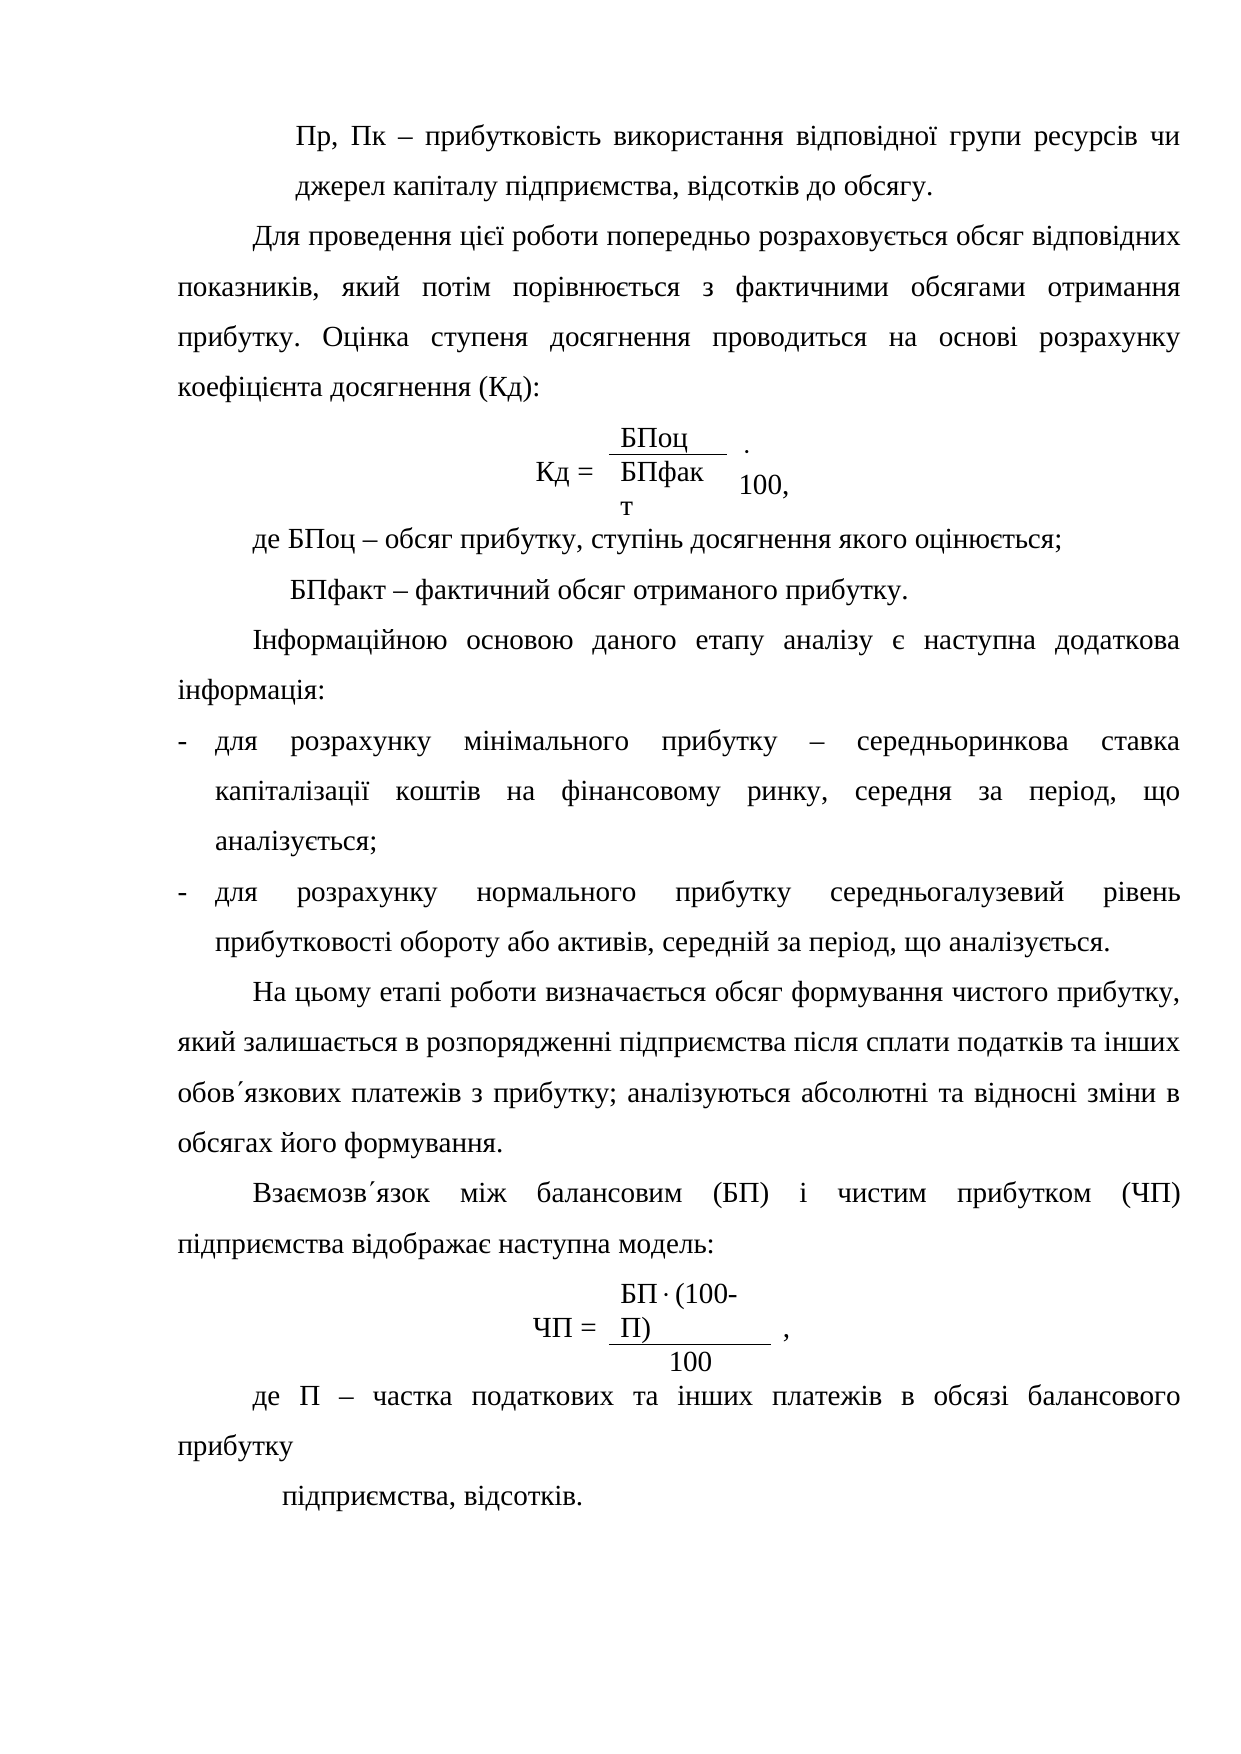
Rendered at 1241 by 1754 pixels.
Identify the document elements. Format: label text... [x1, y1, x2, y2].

text Інформаційною основою даного етапу аналізу є наступна додаткова інформація: [177, 622, 1181, 706]
text Взаємозвязок між балансовим (БП) і чистим прибутком (ЧП) підприємства відображає наступна модель: [177, 1176, 1181, 1259]
text Для проведення цієї роботи попередньо розраховується обсяг відповідних показників, який потім порівнюється з фактичними обсягами отримання прибутку. Оцінка ступеня досягнення проводиться на основі розрахунку коефіцієнта досягнення (Кд): [177, 219, 1181, 403]
text На цьому етапі роботи визначається обсяг формування чистого прибутку, який залишається в розпорядженні підприємства після сплати податків та інших обовязкових платежів з прибутку; аналізуються абсолютні та відносні зміни в обсягах його формування. [177, 974, 1181, 1159]
text БПфакт – фактичний обсяг отриманого прибутку. [177, 572, 1181, 606]
text Пр, Пк – прибутковість використання відповідної групи ресурсів чи джерел капіталу підприємства, відсотків до обсягу. [295, 118, 1181, 202]
text де БПоц – обсяг прибутку, ступінь досягнення якого оцінюється; [177, 522, 1181, 555]
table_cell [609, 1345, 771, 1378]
list для розрахунку мінімального прибутку – середньоринкова ставка капіталізації коштів на фінансовому ринку, середня за період, що аналізується; [177, 723, 1181, 857]
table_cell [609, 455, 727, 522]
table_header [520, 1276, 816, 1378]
list для розрахунку нормального прибутку середньогалузевий рівень прибутковості обороту або активів, середній за період, що аналізується. [177, 874, 1181, 958]
text підприємства, відсотків. [177, 1479, 1181, 1512]
text де П – частка податкових та інших платежів в обсязі балансового прибутку [177, 1378, 1181, 1462]
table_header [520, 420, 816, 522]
